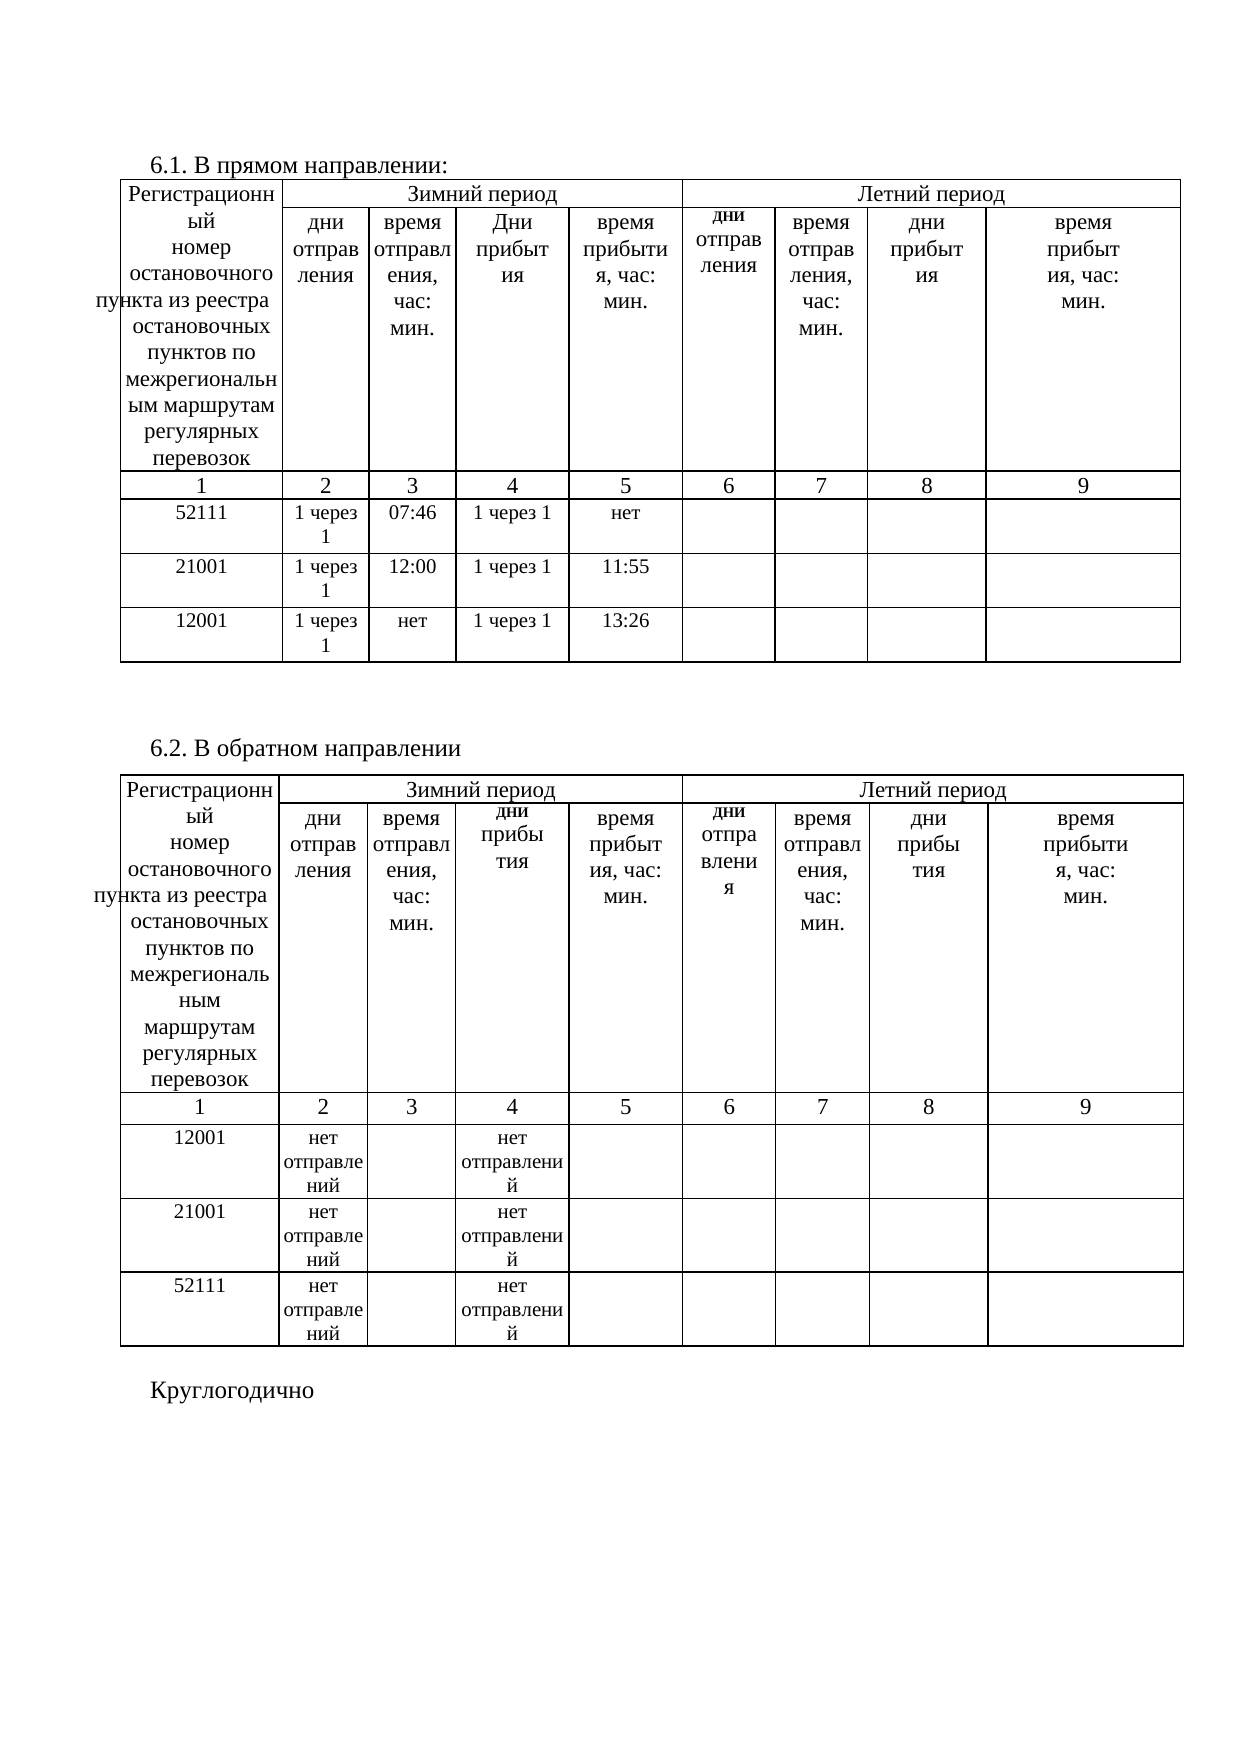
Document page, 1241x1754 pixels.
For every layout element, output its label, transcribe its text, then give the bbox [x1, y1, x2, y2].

table_cell дни прибы тия [870, 804, 987, 1092]
table_cell дни прибыт ия [868, 208, 985, 470]
table_cell нет отправлений [280, 1273, 367, 1345]
table_cell [989, 1273, 1183, 1345]
table_cell 8 [870, 1093, 987, 1124]
table_cell [683, 1273, 775, 1345]
table_cell время отправ ления, час: мин. [776, 208, 867, 470]
table_cell 52111 [121, 500, 282, 552]
table_cell время отправл ения, час: мин. [370, 208, 455, 470]
table_cell 1 через 1 [283, 554, 368, 607]
table_cell время прибыти я, час: мин. [570, 208, 682, 470]
table_cell [776, 1273, 869, 1345]
table_header Зимний период [280, 776, 682, 802]
table_cell [683, 608, 774, 661]
table_cell ДНИ отпра влени я [683, 804, 775, 1092]
table_cell [987, 608, 1180, 661]
table_cell 7 [776, 472, 867, 498]
table_cell 2 [280, 1093, 367, 1124]
table_cell [987, 554, 1180, 607]
table_cell время отправл ения, час: мин. [368, 804, 455, 1092]
table_header Летний период [683, 180, 1180, 207]
table_cell [776, 1199, 869, 1271]
table_header Регистрационный номер остановочного пункта из реестра остановочных пунктов по межрегиональным маршрутам регулярных перевозок [121, 180, 282, 470]
table_cell [368, 1273, 455, 1345]
table_cell [683, 1199, 775, 1271]
table_cell [987, 500, 1180, 552]
table_cell [868, 608, 985, 661]
text Круглогодично [150, 1375, 1090, 1404]
table_cell [776, 554, 867, 607]
table_cell [570, 1199, 682, 1271]
table_cell [570, 1273, 682, 1345]
table_cell 1 [121, 472, 282, 498]
table_cell 6 [683, 1093, 775, 1124]
table_cell [776, 1125, 869, 1197]
table_cell 7 [776, 1093, 869, 1124]
table_cell нет отправлений [280, 1199, 367, 1271]
table_cell нет [570, 500, 682, 552]
table_cell Дни прибыт ия [457, 208, 568, 470]
table_cell 9 [987, 472, 1180, 498]
table_cell 12001 [121, 608, 282, 661]
table_cell 5 [570, 1093, 682, 1124]
table_cell 5 [570, 472, 682, 498]
table_cell 1 через 1 [457, 554, 568, 607]
table_cell 1 через 1 [283, 500, 368, 552]
table_cell 1 через 1 [457, 500, 568, 552]
text 6.1. В прямом направлении: [150, 150, 1090, 179]
table_cell [868, 554, 985, 607]
table_cell нет отправлений [456, 1125, 568, 1197]
table_cell 1 через 1 [283, 608, 368, 661]
text 6.2. В обратном направлении [150, 733, 1090, 762]
table_cell нет отправлений [456, 1199, 568, 1271]
table_header Летний период [683, 776, 1183, 802]
table_cell дни отправ ления [283, 208, 368, 470]
table_cell нет отправлений [280, 1125, 367, 1197]
table_cell 11:55 [570, 554, 682, 607]
table_cell [776, 500, 867, 552]
table_cell [989, 1199, 1183, 1271]
table_cell [868, 500, 985, 552]
table_cell время прибыт ия, час: мин. [570, 804, 682, 1092]
table_cell [368, 1199, 455, 1271]
table_header Регистрационный номер остановочного пункта из реестра остановочных пунктов по межрегиональным маршрутам регулярных перевозок [121, 776, 278, 1092]
table_cell ДНИ отправ ления [683, 208, 774, 470]
table_cell 3 [368, 1093, 455, 1124]
table_cell время прибыти я, час: мин. [989, 804, 1183, 1092]
table_cell ДНИ прибы тия [456, 804, 568, 1092]
table_cell 13:26 [570, 608, 682, 661]
table_cell дни отправ ления [280, 804, 367, 1092]
table_cell [870, 1273, 987, 1345]
table_cell 12:00 [370, 554, 455, 607]
table_cell [870, 1125, 987, 1197]
table_cell 21001 [121, 554, 282, 607]
table_cell [776, 608, 867, 661]
table_cell [368, 1125, 455, 1197]
table_cell нет отправлений [456, 1273, 568, 1345]
table_cell 1 [121, 1093, 278, 1124]
table_cell [870, 1199, 987, 1271]
table_cell 4 [457, 472, 568, 498]
table_cell 9 [989, 1093, 1183, 1124]
table_cell нет [370, 608, 455, 661]
table_cell 1 через 1 [457, 608, 568, 661]
table_cell [683, 554, 774, 607]
table_cell 21001 [121, 1199, 278, 1271]
table_cell 6 [683, 472, 774, 498]
table_header Зимний период [283, 180, 682, 207]
table_cell 12001 [121, 1125, 278, 1197]
table_cell 07:46 [370, 500, 455, 552]
table_cell время прибыт ия, час: мин. [987, 208, 1180, 470]
table_cell 2 [283, 472, 368, 498]
table_cell [989, 1125, 1183, 1197]
table_cell время отправл ения, час: мин. [776, 804, 869, 1092]
table_cell [683, 500, 774, 552]
table_cell [683, 1125, 775, 1197]
table_cell 8 [868, 472, 985, 498]
table_cell 52111 [121, 1273, 278, 1345]
table_cell 3 [370, 472, 455, 498]
table_cell [570, 1125, 682, 1197]
table_cell 4 [456, 1093, 568, 1124]
